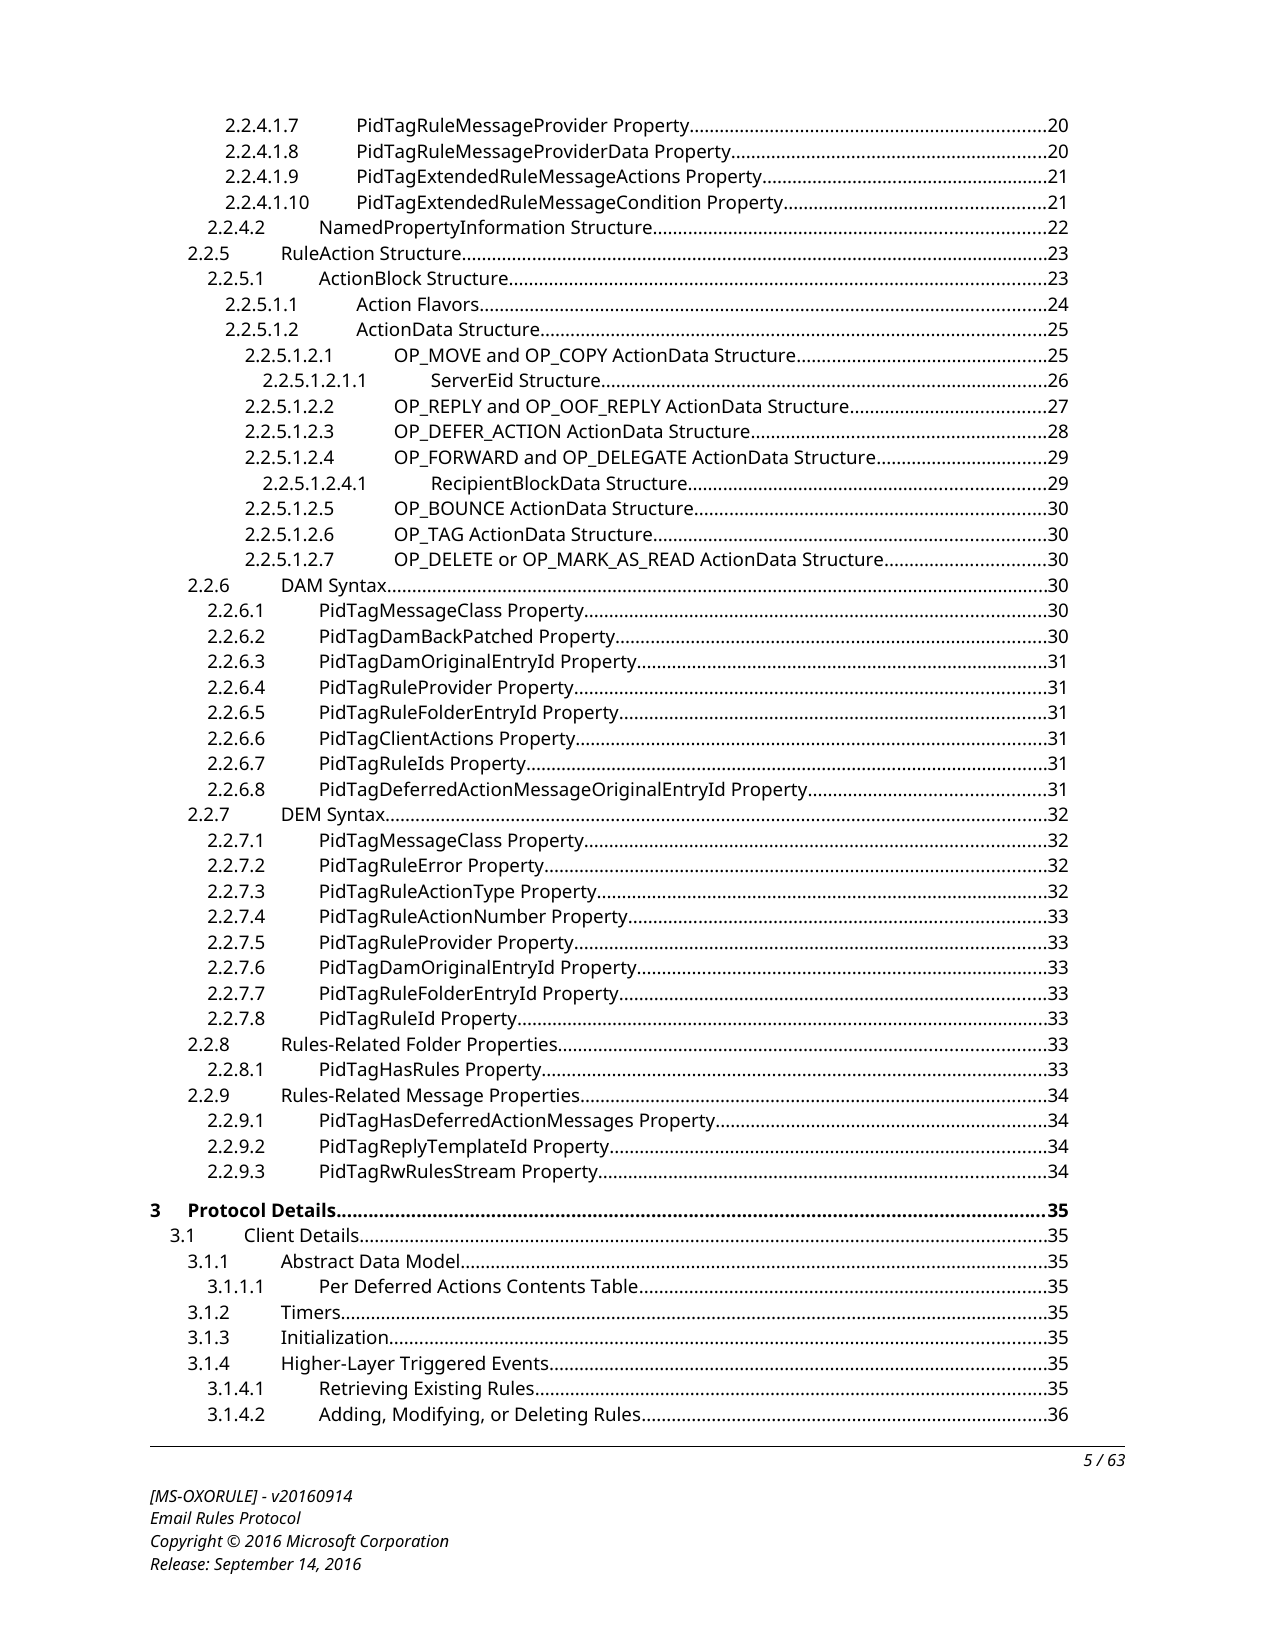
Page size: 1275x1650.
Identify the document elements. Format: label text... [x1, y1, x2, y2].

text 2.2.7.8 PidTagRuleId Property 33 [207, 1006, 1078, 1031]
text 2.2.6.8 PidTagDeferredActionMessageOriginalEntryId Property 31 [207, 776, 1078, 802]
text 2.2.5.1.2.6 OP_TAG ActionData Structure 30 [244, 521, 1078, 546]
text 2.2.5.1.2.5 OP_BOUNCE ActionData Structure 30 [244, 495, 1078, 521]
text 2.2.7.7 PidTagRuleFolderEntryId Property 33 [207, 980, 1078, 1006]
text 2.2.7.6 PidTagDamOriginalEntryId Property 33 [207, 955, 1078, 980]
text 2.2.6.6 PidTagClientActions Property 31 [207, 725, 1078, 751]
text 3.1.1 Abstract Data Model 35 [187, 1248, 1078, 1273]
text 2.2.6 DAM Syntax 30 [187, 572, 1078, 597]
text 3.1.4.1 Retrieving Existing Rules 35 [207, 1376, 1078, 1401]
text 2.2.6.2 PidTagDamBackPatched Property 30 [207, 623, 1078, 648]
text 2.2.4.2 NamedPropertyInformation Structure 22 [207, 214, 1078, 240]
text 2.2.7.3 PidTagRuleActionType Property 32 [207, 878, 1078, 904]
text 2.2.8 Rules-Related Folder Properties 33 [187, 1031, 1078, 1057]
text 3.1.2 Timers 35 [187, 1299, 1078, 1324]
text 2.2.5.1.2 ActionData Structure 25 [225, 317, 1078, 342]
text 2.2.5.1.2.1.1 ServerEid Structure 26 [262, 368, 1078, 393]
text 2.2.5.1.1 Action Flavors 24 [225, 291, 1078, 317]
text 3.1.4 Higher-Layer Triggered Events 35 [187, 1350, 1078, 1376]
text 2.2.6.4 PidTagRuleProvider Property 31 [207, 674, 1078, 699]
text 2.2.5.1.2.1 OP_MOVE and OP_COPY ActionData Structure 25 [244, 342, 1078, 368]
text 2.2.7.5 PidTagRuleProvider Property 33 [207, 929, 1078, 955]
text 2.2.5.1.2.3 OP_DEFER_ACTION ActionData Structure 28 [244, 419, 1078, 444]
text 2.2.5.1.2.2 OP_REPLY and OP_OOF_REPLY ActionData Structure 27 [244, 393, 1078, 419]
text 3.1.3 Initialization 35 [187, 1324, 1078, 1350]
text 2.2.5 RuleAction Structure 23 [187, 240, 1078, 266]
text 2.2.4.1.7 PidTagRuleMessageProvider Property 20 [225, 112, 1078, 138]
text 3.1.4.2 Adding, Modifying, or Deleting Rules 36 [207, 1401, 1078, 1427]
text 2.2.9.1 PidTagHasDeferredActionMessages Property 34 [207, 1108, 1078, 1133]
text 2.2.4.1.10 PidTagExtendedRuleMessageCondition Property 21 [225, 189, 1078, 214]
text 2.2.6.3 PidTagDamOriginalEntryId Property 31 [207, 648, 1078, 674]
text 2.2.7.4 PidTagRuleActionNumber Property 33 [207, 904, 1078, 929]
text 2.2.6.5 PidTagRuleFolderEntryId Property 31 [207, 699, 1078, 725]
text 2.2.4.1.8 PidTagRuleMessageProviderData Property 20 [225, 138, 1078, 163]
text 3.1.1.1 Per Deferred Actions Contents Table 35 [207, 1273, 1078, 1299]
text 2.2.5.1.2.4.1 RecipientBlockData Structure 29 [262, 470, 1078, 495]
text 2.2.6.7 PidTagRuleIds Property 31 [207, 751, 1078, 776]
text 2.2.5.1.2.4 OP_FORWARD and OP_DELEGATE ActionData Structure 29 [244, 444, 1078, 470]
text 2.2.7.1 PidTagMessageClass Property 32 [207, 827, 1078, 853]
text 2.2.4.1.9 PidTagExtendedRuleMessageActions Property 21 [225, 163, 1078, 189]
text 3 Protocol Details 35 [150, 1197, 1078, 1222]
text 2.2.5.1 ActionBlock Structure 23 [207, 266, 1078, 291]
text 2.2.7 DEM Syntax 32 [187, 802, 1078, 827]
text 2.2.7.2 PidTagRuleError Property 32 [207, 853, 1078, 878]
text 2.2.9.3 PidTagRwRulesStream Property 34 [207, 1159, 1078, 1184]
text 2.2.5.1.2.7 OP_DELETE or OP_MARK_AS_READ ActionData Structure 30 [244, 546, 1078, 572]
text 2.2.8.1 PidTagHasRules Property 33 [207, 1057, 1078, 1082]
text 2.2.9 Rules-Related Message Properties 34 [187, 1082, 1078, 1108]
text 2.2.6.1 PidTagMessageClass Property 30 [207, 597, 1078, 623]
text 2.2.9.2 PidTagReplyTemplateId Property 34 [207, 1133, 1078, 1159]
text 3.1 Client Details 35 [169, 1222, 1078, 1248]
